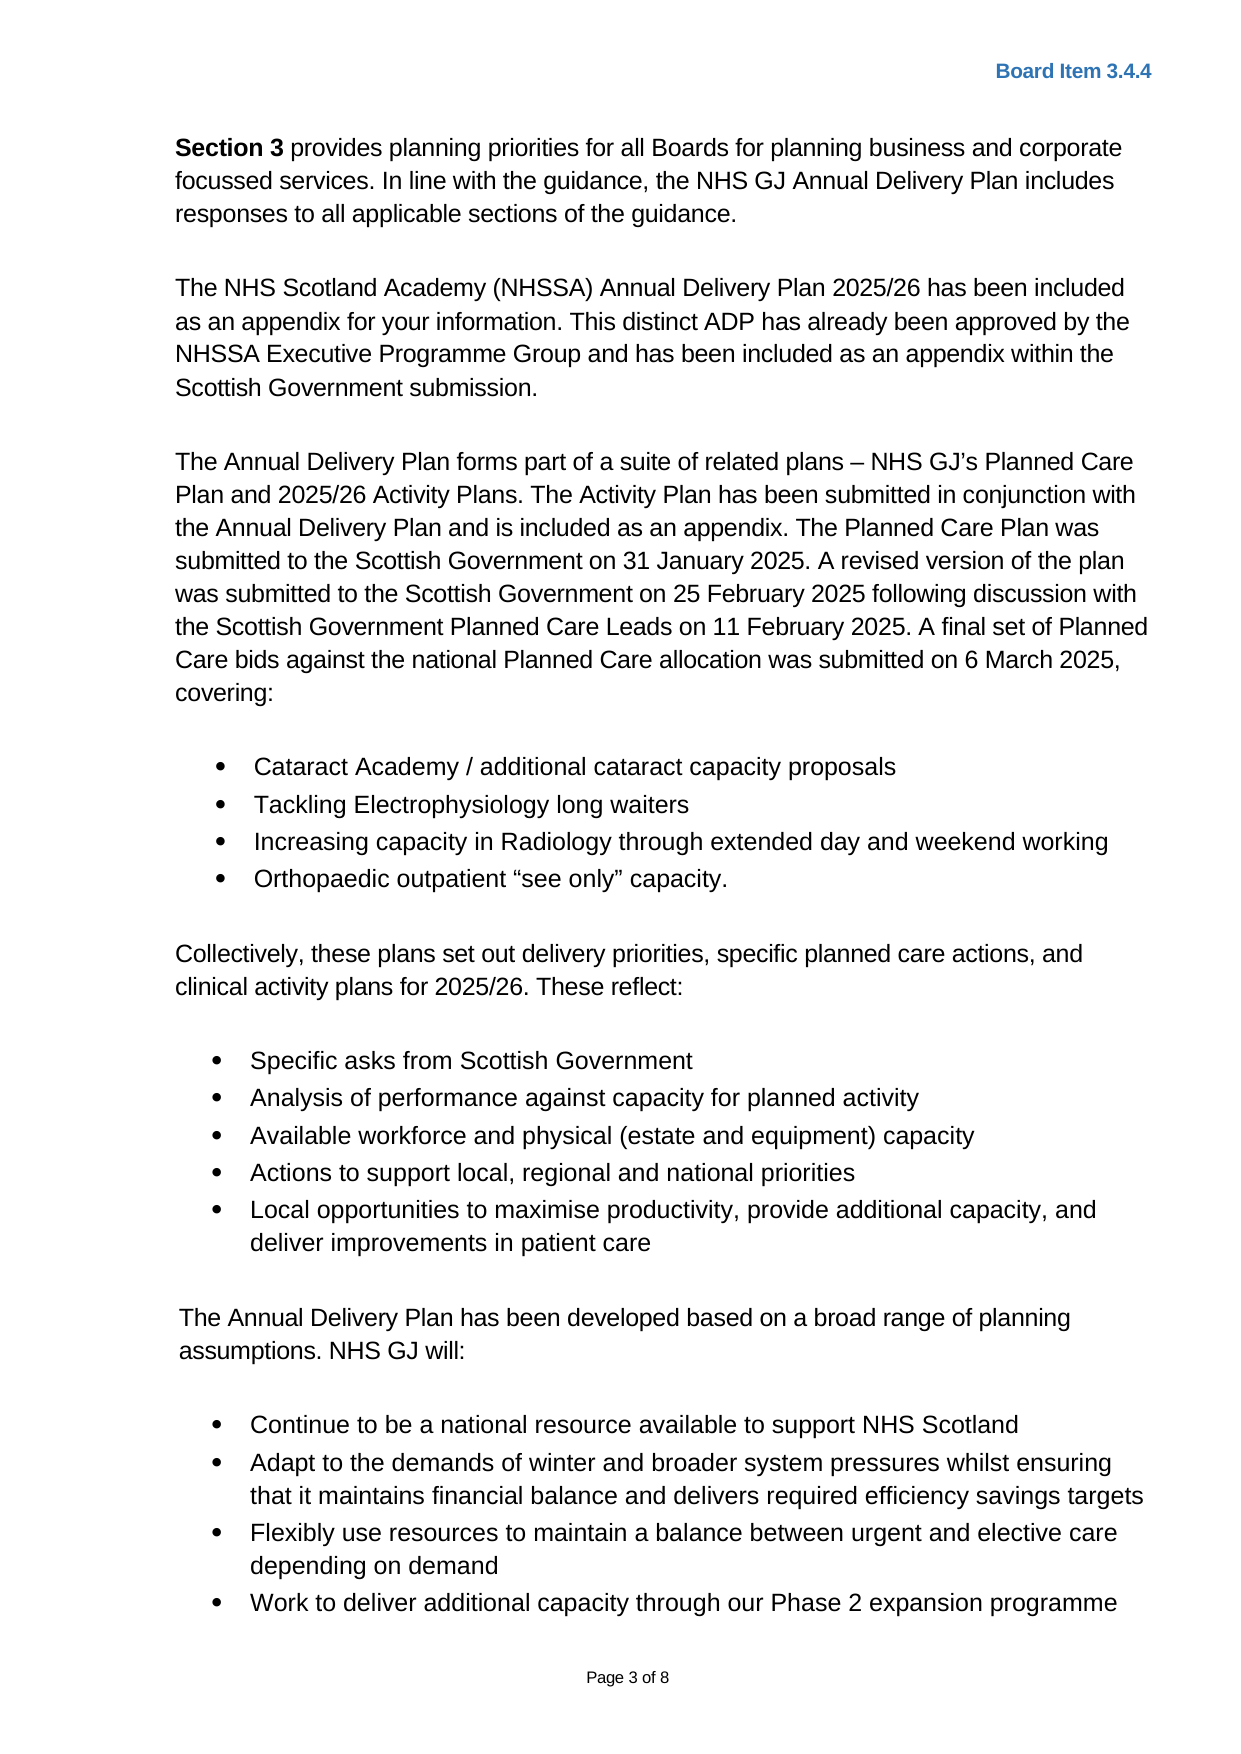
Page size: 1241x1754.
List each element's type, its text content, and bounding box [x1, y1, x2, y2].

list Work to deliver additional capacity through our Phase 2 expansion programme [212, 1588, 1152, 1617]
text Collectively, these plans set out delivery priorities, specific planned care actions, and clinical activity plans for 2025/26. These reflect: [175, 939, 1152, 1001]
list Available workforce and physical (estate and equipment) capacity [212, 1121, 1152, 1149]
list Increasing capacity in Radiology through extended day and weekend working [216, 827, 1152, 856]
list Flexibly use resources to maintain a balance between urgent and elective care depending on demand [212, 1518, 1152, 1580]
list Actions to support local, regional and national priorities [212, 1158, 1152, 1187]
list Adapt to the demands of winter and broader system pressures whilst ensuring that it maintains financial balance and delivers required efficiency savings targets [212, 1447, 1152, 1509]
text The Annual Delivery Plan has been developed based on a broad range of planning assumptions. NHS GJ will: [178, 1303, 1152, 1364]
list Cataract Academy / additional cataract capacity proposals [216, 752, 1152, 781]
text The Annual Delivery Plan forms part of a suite of related plans – NHS GJ’s Planned Care Plan and 2025/26 Activity Plans. The Activity Plan has been submitted in conjunction with the Annual Delivery Plan and is included as an appendix. The Planned Care Plan was submitted to the Scottish Government on 31 January 2025. A revised version of the plan was submitted to the Scottish Government on 25 February 2025 following discussion with the Scottish Government Planned Care Leads on 11 February 2025. A final set of Planned Care bids against the national Planned Care allocation was submitted on 6 March 2025, covering: [175, 447, 1152, 707]
list Local opportunities to maximise productivity, provide additional capacity, and deliver improvements in patient care [212, 1195, 1152, 1257]
text The NHS Scotland Academy (NHSSA) Annual Delivery Plan 2025/26 has been included as an appendix for your information. This distinct ADP has already been approved by the NHSSA Executive Programme Group and has been included as an appendix within the Scottish Government submission. [175, 273, 1152, 401]
list Tackling Electrophysiology long waiters [216, 790, 1152, 818]
text Section 3 provides planning priorities for all Boards for planning business and corporate focussed services. In line with the guidance, the NHS GJ Annual Delivery Plan includes responses to all applicable sections of the guidance. [175, 133, 1152, 228]
list Specific asks from Scottish Government [212, 1046, 1152, 1075]
list Orthopaedic outpatient “see only” capacity. [216, 864, 1152, 893]
list Continue to be a national resource available to support NHS Scotland [212, 1410, 1152, 1439]
list Analysis of performance against capacity for planned activity [212, 1083, 1152, 1112]
